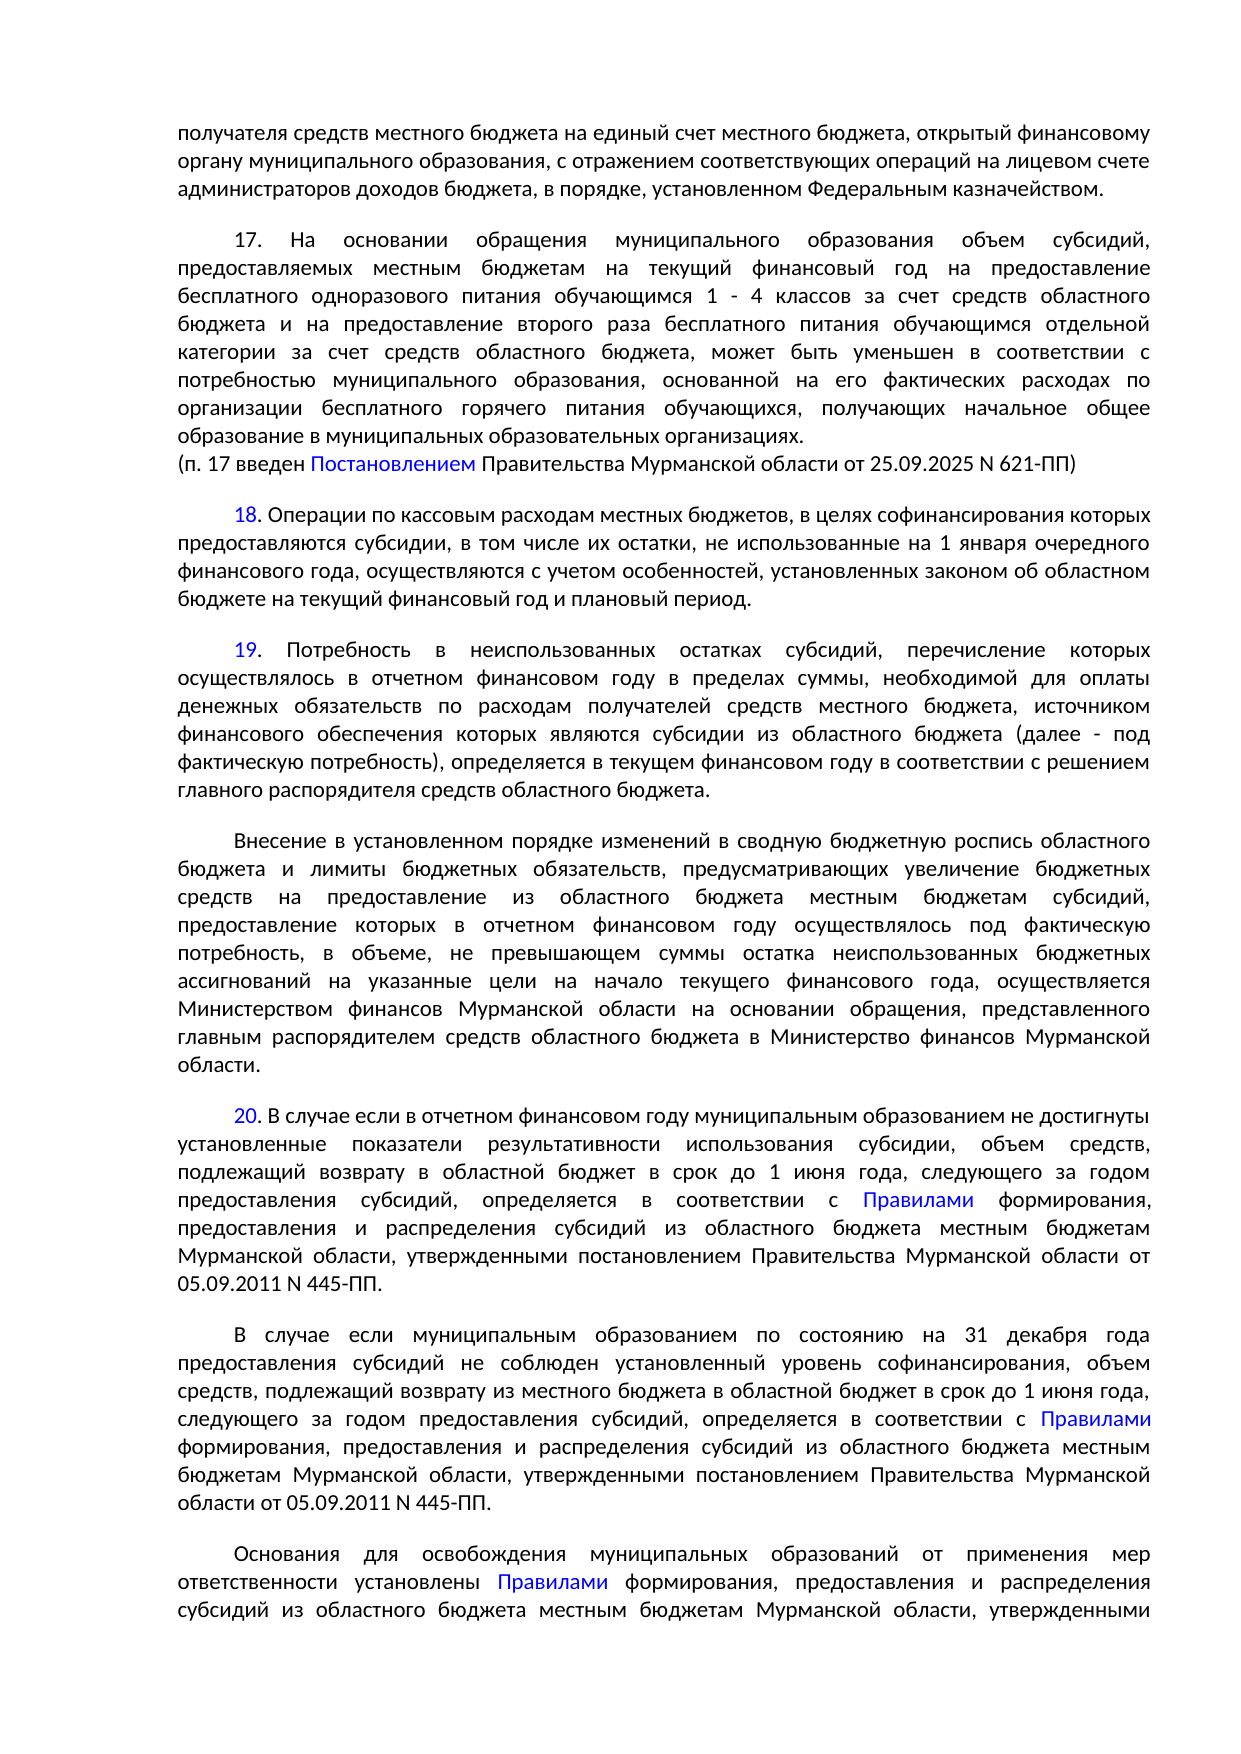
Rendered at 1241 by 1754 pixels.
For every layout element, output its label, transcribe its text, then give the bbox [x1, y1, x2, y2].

text 20. В случае если в отчетном финансовом году муниципальным образованием не достигнуты установленные показатели результативности использования субсидии, объем средств, подлежащий возврату в областной бюджет в срок до 1 июня года, следующего за годом предоставления субсидий, определяется в соответствии с Правилами формирования, предоставления и распределения субсидий из областного бюджета местным бюджетам Мурманской области, утвержденными постановлением Правительства Мурманской области от 05.09.2011 N 445-ПП. [177, 1101, 1152, 1297]
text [177, 1539, 1152, 1623]
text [177, 118, 1152, 202]
text 19. Потребность в неиспользованных остатках субсидий, перечисление которых осуществлялось в отчетном финансовом году в пределах суммы, необходимой для оплаты денежных обязательств по расходам получателей средств местного бюджета, источником финансового обеспечения которых являются субсидии из областного бюджета (далее - под фактическую потребность), определяется в текущем финансовом году в соответствии с решением главного распорядителя средств областного бюджета. [177, 635, 1152, 803]
text 18. Операции по кассовым расходам местных бюджетов, в целях софинансирования которых предоставляются субсидии, в том числе их остатки, не использованные на 1 января очередного финансового года, осуществляются с учетом особенностей, установленных законом об областном бюджете на текущий финансовый год и плановый период. [177, 500, 1152, 612]
text 17. На основании обращения муниципального образования объем субсидий, предоставляемых местным бюджетам на текущий финансовый год на предоставление бесплатного одноразового питания обучающимся 1 - 4 классов за счет средств областного бюджета и на предоставление второго раза бесплатного питания обучающимся отдельной категории за счет средств областного бюджета, может быть уменьшен в соответствии с потребностью муниципального образования, основанной на его фактических расходах по организации бесплатного горячего питания обучающихся, получающих начальное общее образование в муниципальных образовательных организациях. [177, 225, 1152, 449]
text В случае если муниципальным образованием по состоянию на 31 декабря года предоставления субсидий не соблюден установленный уровень софинансирования, объем средств, подлежащий возврату из местного бюджета в областной бюджет в срок до 1 июня года, следующего за годом предоставления субсидий, определяется в соответствии с Правилами формирования, предоставления и распределения субсидий из областного бюджета местным бюджетам Мурманской области, утвержденными постановлением Правительства Мурманской области от 05.09.2011 N 445-ПП. [177, 1320, 1152, 1517]
text (п. 17 введен Постановлением Правительства Мурманской области от 25.09.2025 N 621-ПП) [177, 449, 1152, 477]
text Внесение в установленном порядке изменений в сводную бюджетную роспись областного бюджета и лимиты бюджетных обязательств, предусматривающих увеличение бюджетных средств на предоставление из областного бюджета местным бюджетам субсидий, предоставление которых в отчетном финансовом году осуществлялось под фактическую потребность, в объеме, не превышающем суммы остатка неиспользованных бюджетных ассигнований на указанные цели на начало текущего финансового года, осуществляется Министерством финансов Мурманской области на основании обращения, представленного главным распорядителем средств областного бюджета в Министерство финансов Мурманской области. [177, 826, 1152, 1078]
